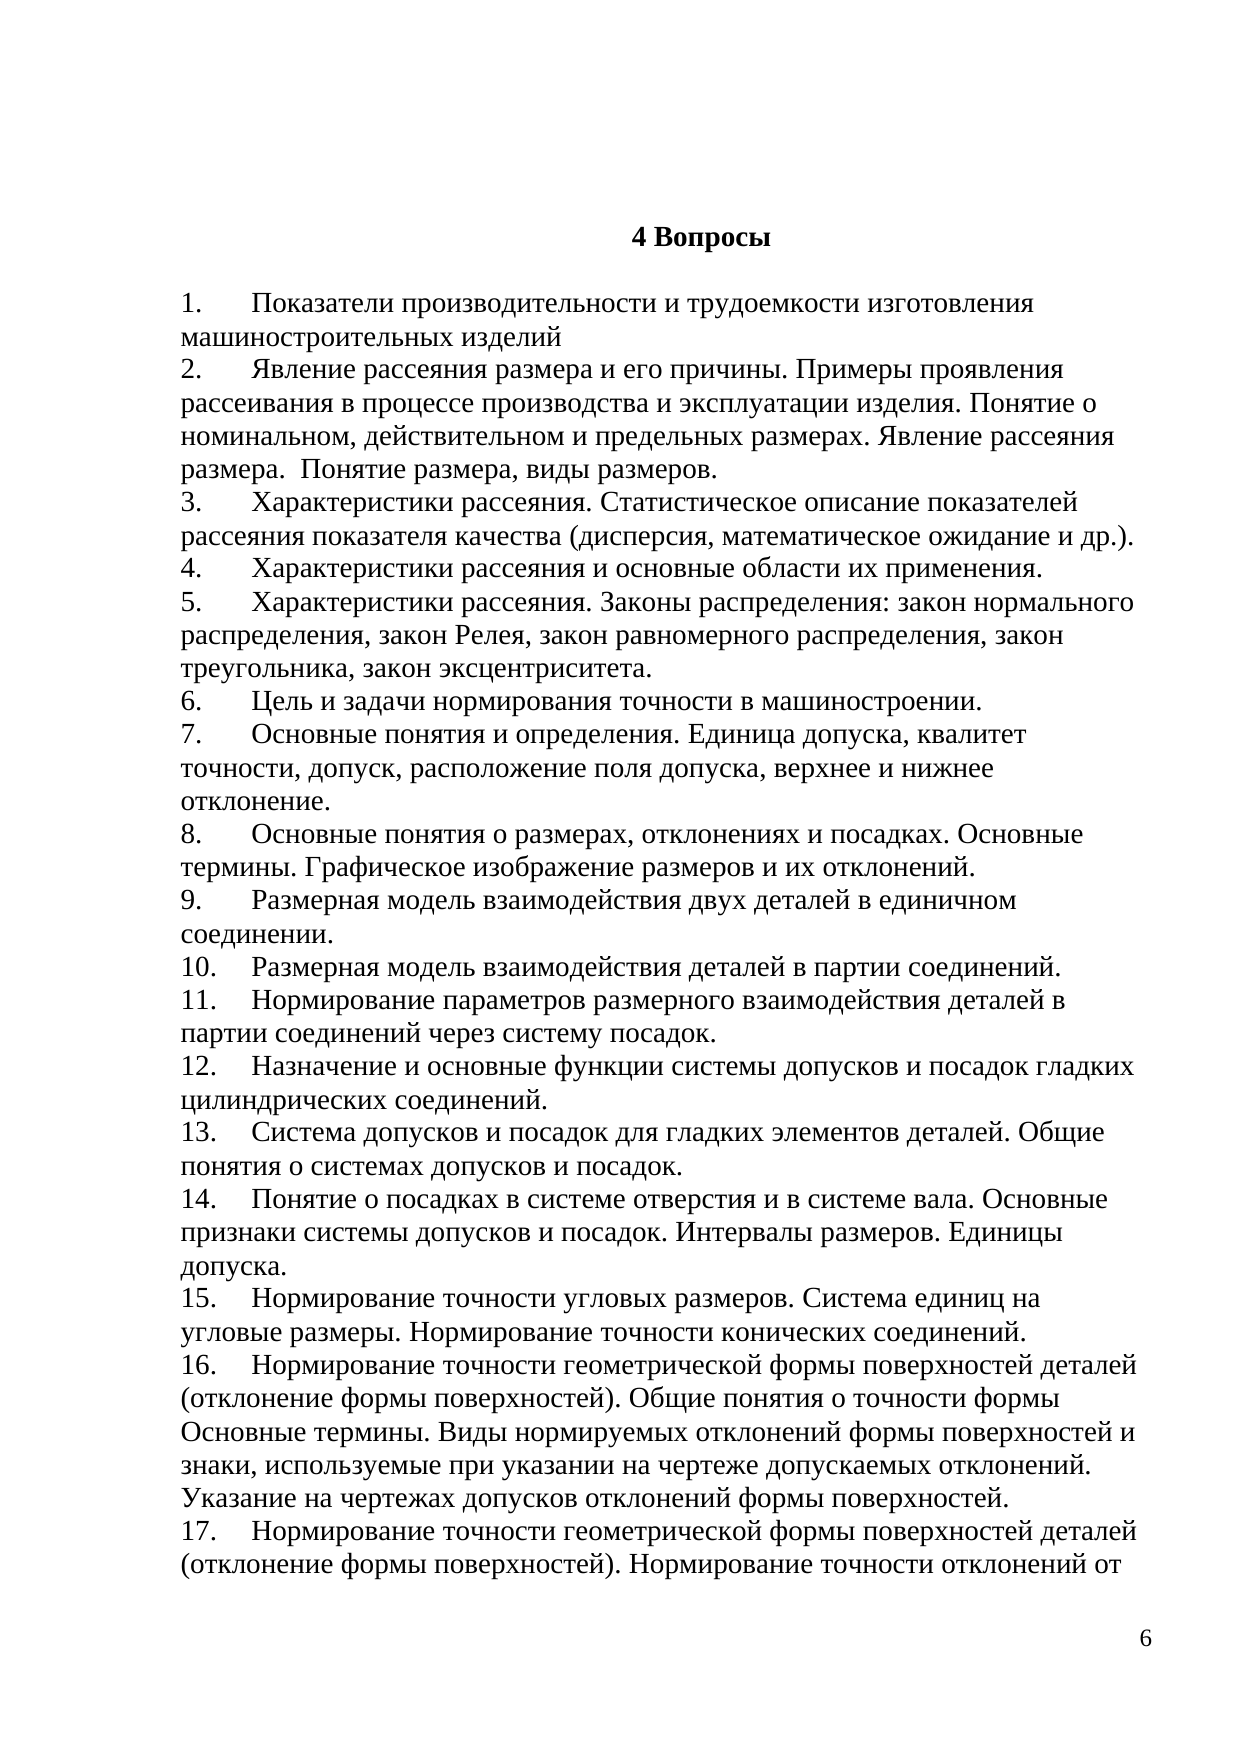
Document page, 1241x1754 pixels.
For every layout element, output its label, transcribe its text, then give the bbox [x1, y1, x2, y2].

text 8. Основные понятия о размерах, отклонениях и посадках. Основные термины. Графическое изображение размеров и их отклонений. [180, 817, 1148, 883]
text 14. Понятие о посадках в системе отверстия и в системе вала. Основные признаки системы допусков и посадок. Интервалы размеров. Единицы допуска. [180, 1182, 1148, 1281]
text 15. Нормирование точности угловых размеров. Система единиц на угловые размеры. Нормирование точности конических соединений. [180, 1281, 1148, 1348]
text 16. Нормирование точности геометрической формы поверхностей деталей (отклонение формы поверхностей). Общие понятия о точности формы Основные термины. Виды нормируемых отклонений формы поверхностей и знаки, используемые при указании на чертеже допускаемых отклонений. Указание на чертежах допусков отклонений формы поверхностей. [180, 1348, 1148, 1514]
text 10. Размерная модель взаимодействия деталей в партии соединений. [180, 949, 1148, 983]
text 6. Цель и задачи нормирования точности в машиностроении. [180, 684, 1148, 717]
text 5. Характеристики рассеяния. Законы распределения: закон нормального распределения, закон Релея, закон равномерного распределения, закон треугольника, закон эксцентриситета. [180, 584, 1148, 684]
text 7. Основные понятия и определения. Единица допуска, квалитет точности, допуск, расположение поля допуска, верхнее и нижнее отклонение. [180, 717, 1148, 817]
text 4 Вопросы [177, 219, 1152, 252]
text 3. Характеристики рассеяния. Статистическое описание показателей рассеяния показателя качества (дисперсия, математическое ожидание и др.). [180, 485, 1148, 551]
text 1. Показатели производительности и трудоемкости изготовления машиностроительных изделий [180, 286, 1148, 352]
text 4. Характеристики рассеяния и основные области их применения. [180, 551, 1148, 584]
text 11. Нормирование параметров размерного взаимодействия деталей в партии соединений через систему посадок. [180, 983, 1148, 1049]
text 12. Назначение и основные функции системы допусков и посадок гладких цилиндрических соединений. [180, 1049, 1148, 1115]
text 9. Размерная модель взаимодействия двух деталей в единичном соединении. [180, 883, 1148, 949]
text 2. Явление рассеяния размера и его причины. Примеры проявления рассеивания в процессе производства и эксплуатации изделия. Понятие о номинальном, действительном и предельных размерах. Явление рассеяния размера. Понятие размера, виды размеров. [180, 352, 1148, 485]
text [180, 1514, 1148, 1580]
text 13. Система допусков и посадок для гладких элементов деталей. Общие понятия о системах допусков и посадок. [180, 1115, 1148, 1182]
